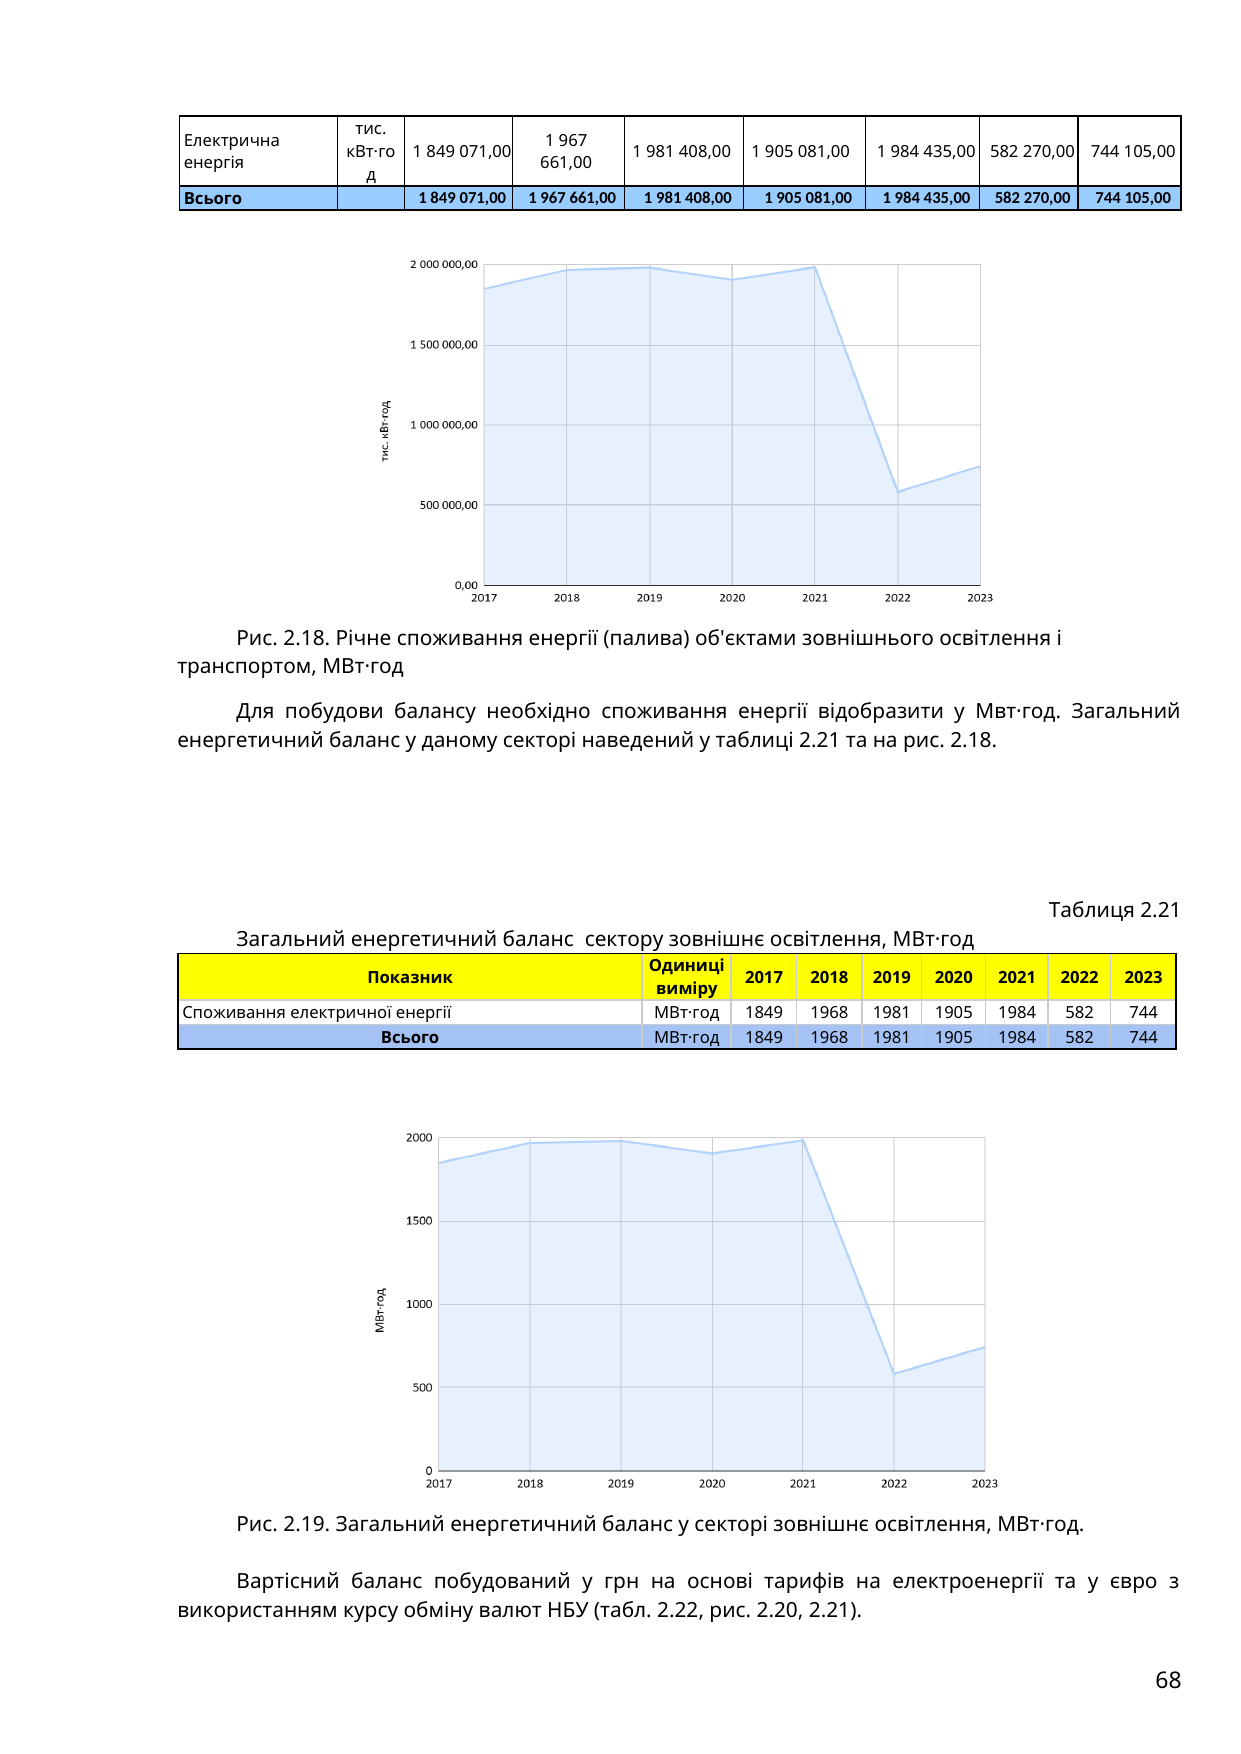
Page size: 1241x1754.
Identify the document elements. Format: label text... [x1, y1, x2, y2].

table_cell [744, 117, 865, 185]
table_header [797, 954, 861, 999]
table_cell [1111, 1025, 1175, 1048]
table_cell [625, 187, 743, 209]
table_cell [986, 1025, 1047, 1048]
text Рис. 2.19. Загальний енергетичний баланс у секторі зовнішнє освітлення, МВт·год. [177, 1509, 1181, 1538]
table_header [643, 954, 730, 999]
text Для побудови балансу необхідно споживання енергії відобразити у Мвт·год. Загальний енергетичний баланс у даному секторі наведений у таблиці 2.21 та на рис. 2.18. [177, 696, 1181, 753]
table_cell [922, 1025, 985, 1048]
picture [358, 239, 1000, 623]
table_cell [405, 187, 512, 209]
picture [353, 1112, 1005, 1510]
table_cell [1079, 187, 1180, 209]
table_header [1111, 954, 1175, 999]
text Таблиця 2.21 [177, 896, 1181, 924]
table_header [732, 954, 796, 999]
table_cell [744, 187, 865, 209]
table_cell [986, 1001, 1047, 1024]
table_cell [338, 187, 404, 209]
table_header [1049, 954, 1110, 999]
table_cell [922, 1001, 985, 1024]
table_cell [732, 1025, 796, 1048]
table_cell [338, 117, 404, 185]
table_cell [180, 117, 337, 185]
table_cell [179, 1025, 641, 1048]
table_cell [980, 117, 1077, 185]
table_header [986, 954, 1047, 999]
text Рис. 2.18. Річне споживання енергії (палива) об'єктами зовнішнього освітлення і транспортом, МВт·год [177, 623, 1181, 680]
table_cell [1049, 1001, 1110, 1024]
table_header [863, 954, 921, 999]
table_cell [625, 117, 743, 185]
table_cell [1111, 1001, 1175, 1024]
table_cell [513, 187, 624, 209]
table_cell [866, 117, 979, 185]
text Загальний енергетичний баланс сектору зовнішнє освітлення, МВт·год [177, 924, 1181, 952]
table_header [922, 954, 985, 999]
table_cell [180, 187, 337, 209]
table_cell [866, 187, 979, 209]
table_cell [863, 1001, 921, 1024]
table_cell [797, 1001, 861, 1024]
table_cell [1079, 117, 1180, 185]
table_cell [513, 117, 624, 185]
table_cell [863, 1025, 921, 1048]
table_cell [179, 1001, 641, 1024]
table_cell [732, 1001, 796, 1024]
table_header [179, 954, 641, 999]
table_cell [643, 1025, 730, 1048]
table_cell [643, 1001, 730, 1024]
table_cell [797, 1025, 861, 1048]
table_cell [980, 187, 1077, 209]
text Вартісний баланс побудований у грн на основі тарифів на електроенергії та у євро з використанням курсу обміну валют НБУ (табл. 2.22, рис. 2.20, 2.21). [177, 1566, 1181, 1623]
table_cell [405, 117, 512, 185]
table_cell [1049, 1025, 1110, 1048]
